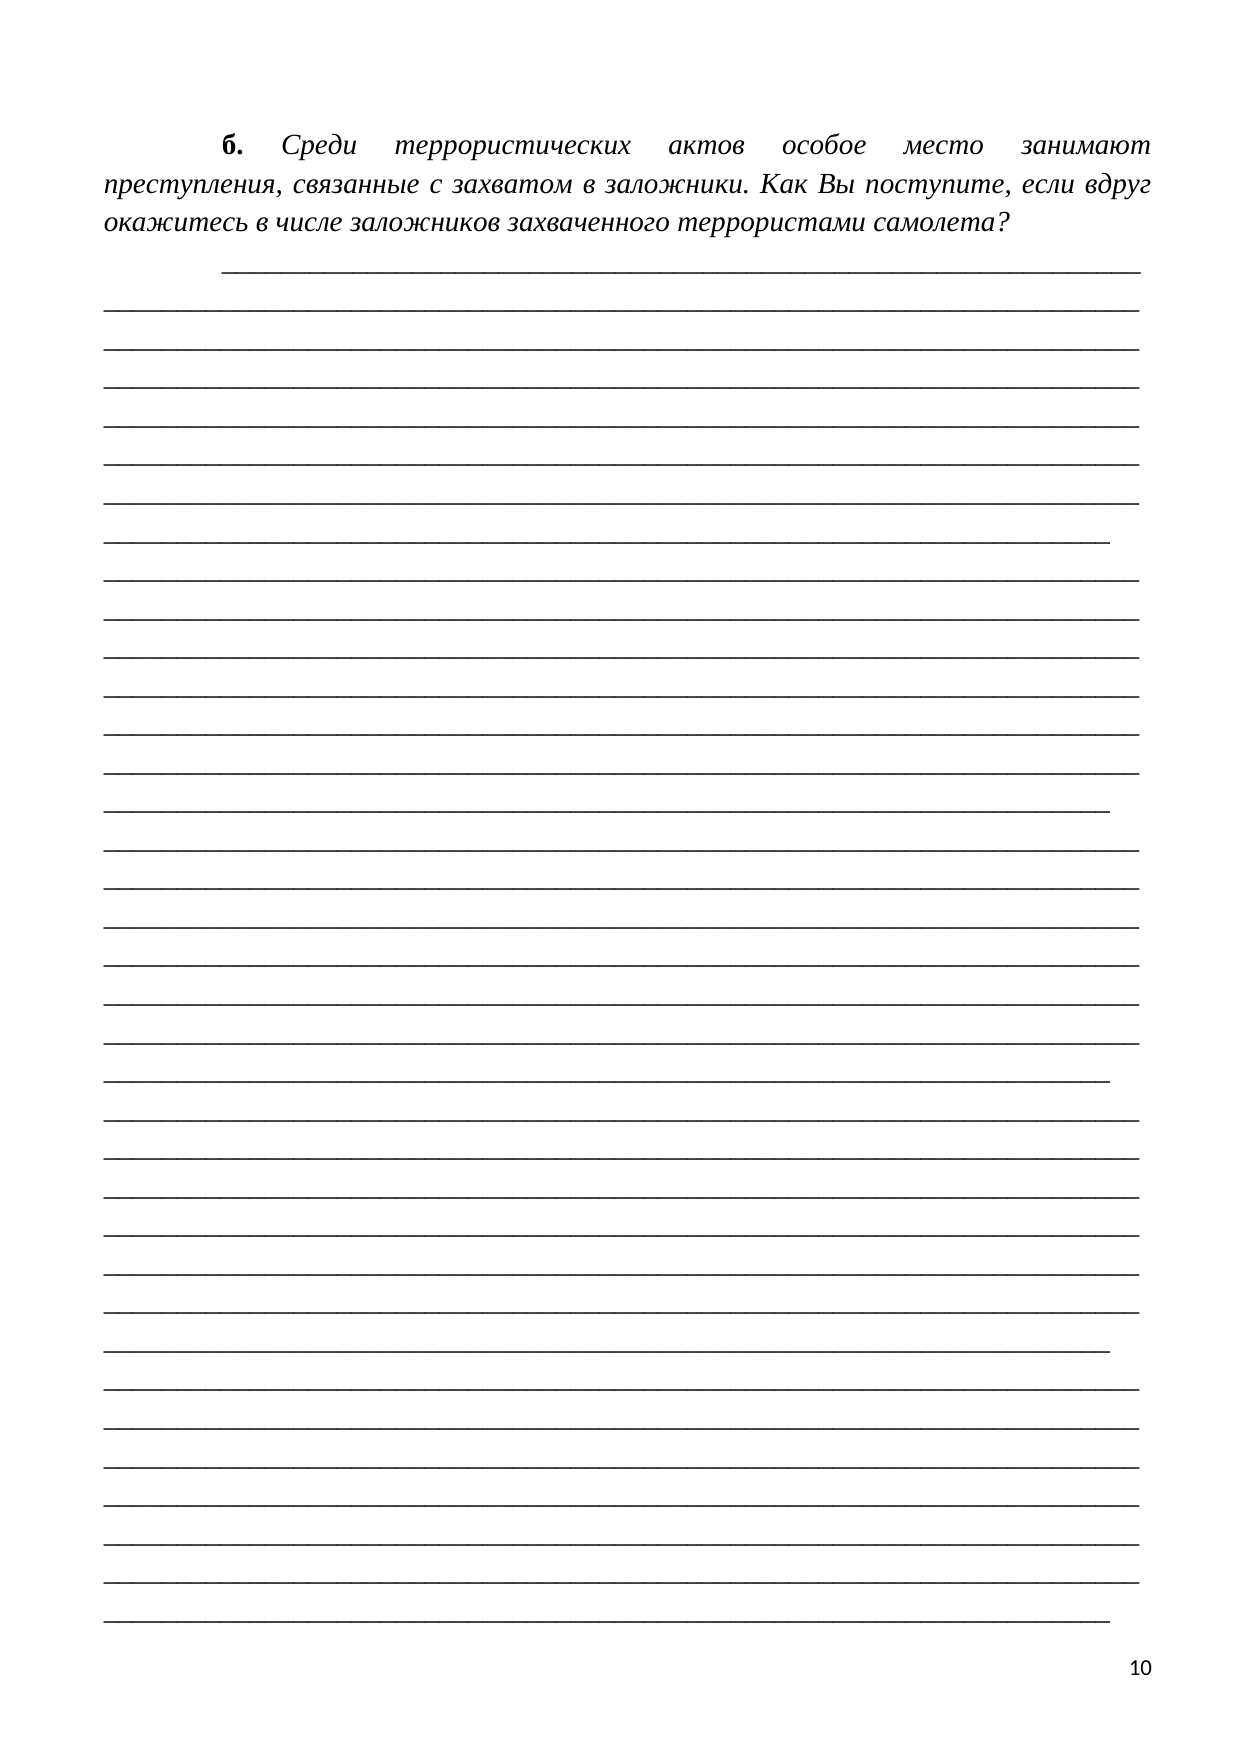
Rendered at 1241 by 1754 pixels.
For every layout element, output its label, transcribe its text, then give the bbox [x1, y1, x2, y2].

text _______________________________________________________________________________________________________________________________________________________________________________________________________________________________________________________________________________________________________________________________________________________________________________________________________________________________________________________________________________________________________________ [103, 1361, 1152, 1625]
text _______________________________________________________________________________________________________________________________________________________________________________________________________________________________________________________________________________________________________________________________________________________________________________________________________________________________________________________________________________________________________________ [103, 1091, 1152, 1356]
text б. Среди террористических актов особое место занимают преступления, связанные с захватом в заложники. Как Вы поступите, если вдруг окажитесь в числе заложников захваченного террористами самолета? [103, 127, 1152, 238]
text _______________________________________________________________________________________________________________________________________________________________________________________________________________________________________________________________________________________________________________________________________________________________________________________________________________________________________________________________________________________________________________ [103, 821, 1152, 1086]
text _______________________________________________________________________________________________________________________________________________________________________________________________________________________________________________________________________________________________________________________________________________________________________________________________________________________________________________________________________________________________________________ [103, 551, 1152, 816]
text ______________________________________________________________________________________________________________________________________________________________________________________________________________________________________________________________________________________________________________________________________________________________________________________________________________________________________________________________________________________________________________________________________________________________________________ [103, 243, 1152, 546]
